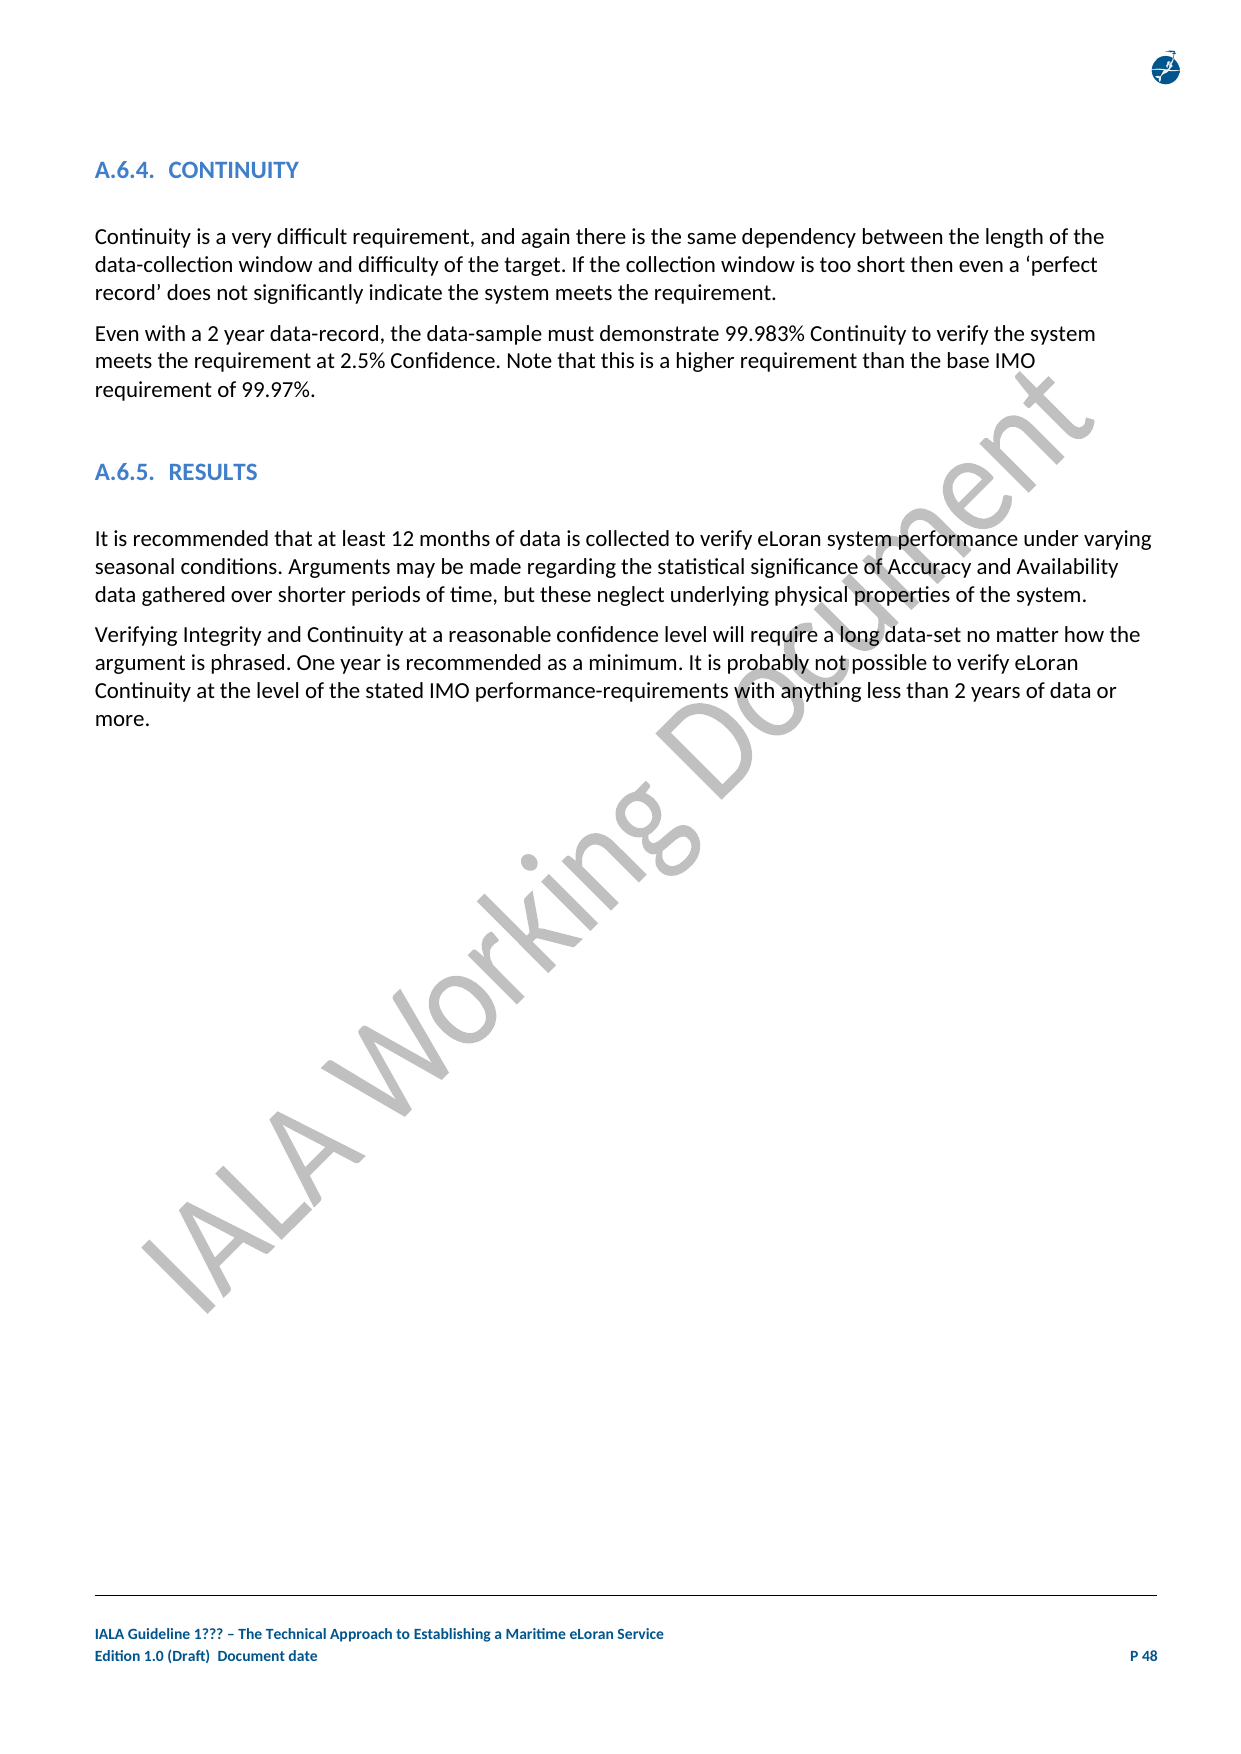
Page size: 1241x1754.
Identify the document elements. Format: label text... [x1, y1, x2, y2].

list Continuity [94, 154, 1157, 184]
list Verifying Integrity and Continuity at a reasonable confidence level will require a long data-set no matter how the argument is phrased. One year is recommended as a minimum. It is probably not possible to verify eLoran Continuity at the level of the stated IMO performance-requirements with anything less than 2 years of data or more. [94, 620, 1157, 732]
list Results [94, 456, 1157, 486]
list It is recommended that at least 12 months of data is collected to verify eLoran system performance under varying seasonal conditions. Arguments may be made regarding the statistical significance of Accuracy and Availability data gathered over shorter periods of time, but these neglect underlying physical properties of the system. [94, 524, 1157, 608]
picture [1120, 0, 1239, 119]
list Even with a 2 year data-record, the data-sample must demonstrate 99.983% Continuity to verify the system meets the requirement at 2.5% Confidence. Note that this is a higher requirement than the base IMO requirement of 99.97%. [94, 319, 1157, 403]
list Continuity is a very difficult requirement, and again there is the same dependency between the length of the data-collection window and difficulty of the target. If the collection window is too short then even a ‘perfect record’ does not significantly indicate the system meets the requirement. [94, 222, 1157, 306]
